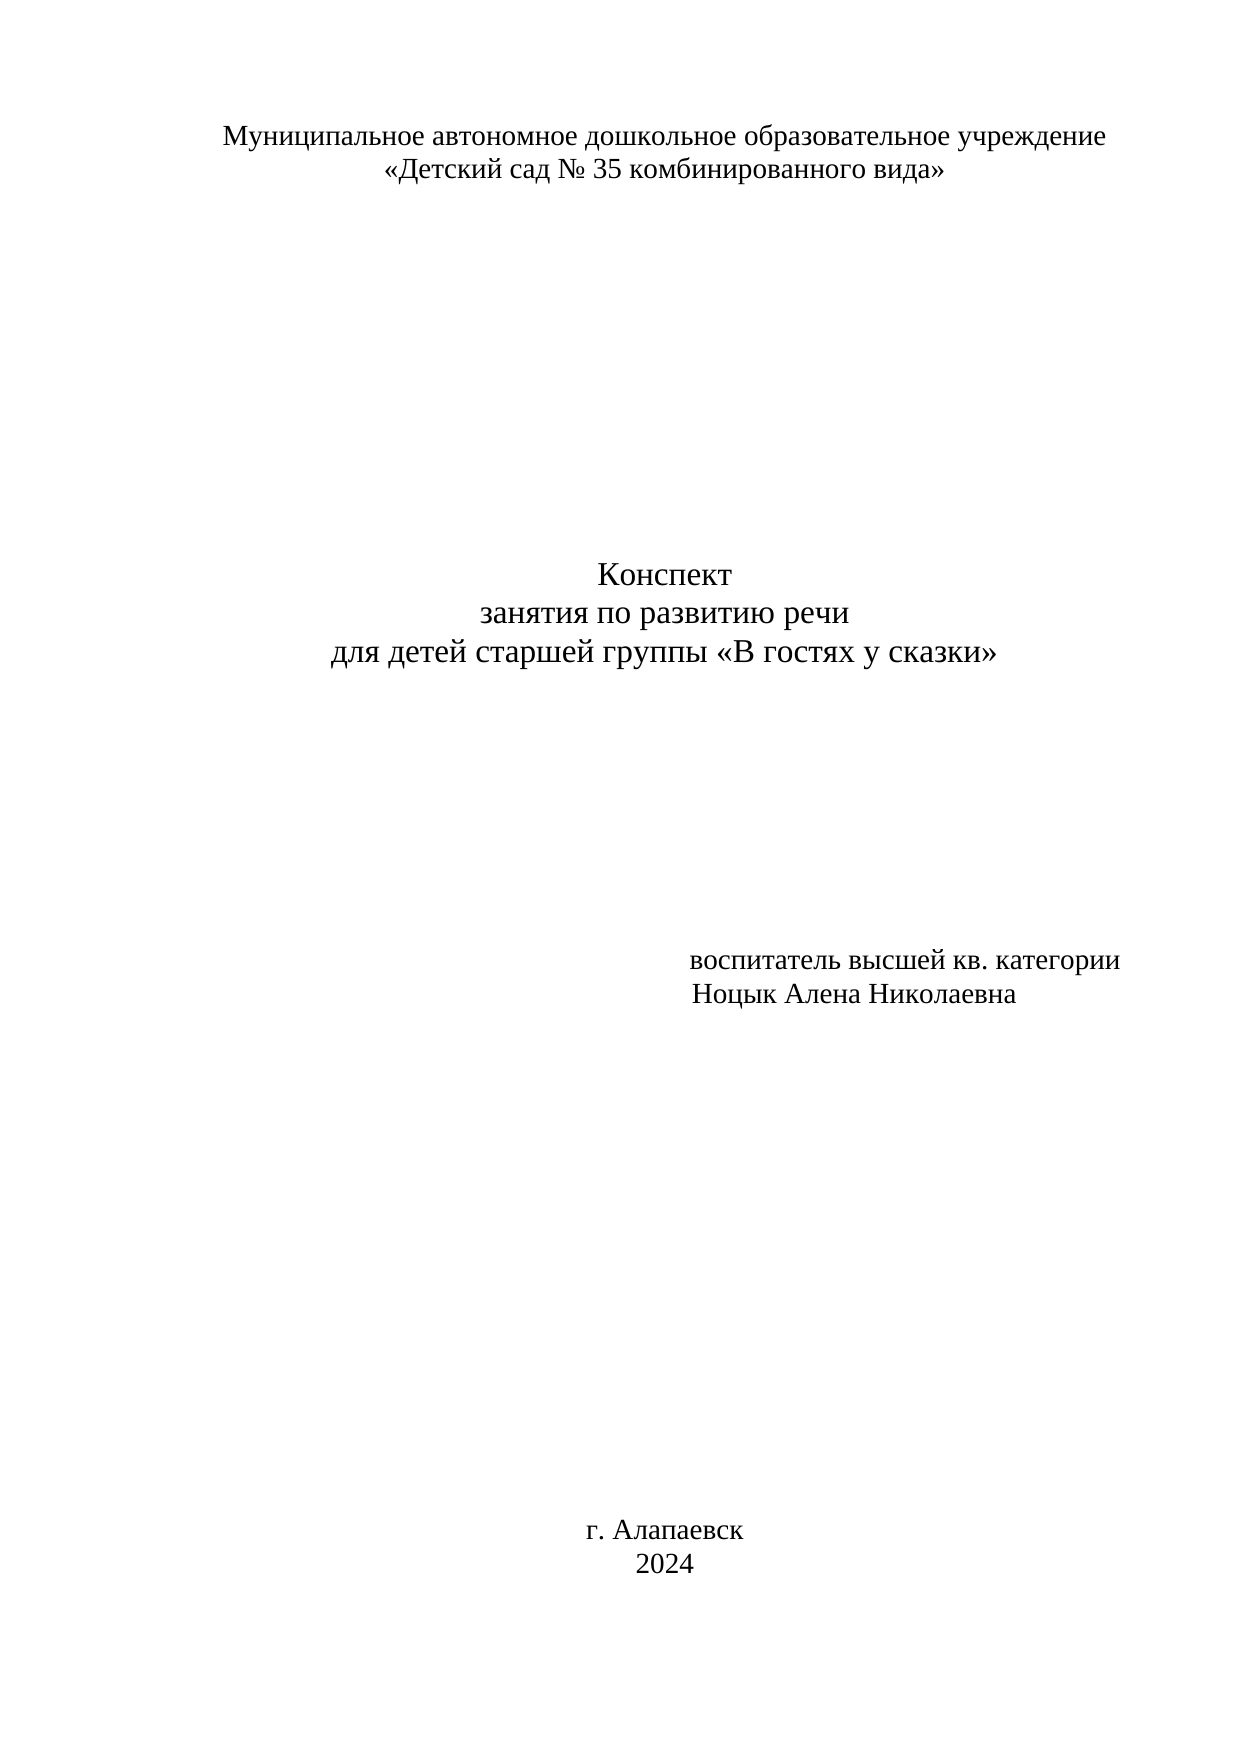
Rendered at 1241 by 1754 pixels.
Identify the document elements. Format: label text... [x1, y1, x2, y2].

text для детей старшей группы «В гостях у сказки» [177, 631, 1152, 669]
text занятия по развитию речи [177, 592, 1152, 631]
text г. Алапаевск [177, 1512, 1152, 1546]
text воспитатель высшей кв. категории [177, 942, 1152, 976]
text Конспект [177, 554, 1152, 592]
text Ноцык Алена Николаевна [177, 976, 1152, 1009]
text Муниципальное автономное дошкольное образовательное учреждение «Детский сад № 35 комбинированного вида» [177, 118, 1152, 185]
text 2024 [177, 1546, 1152, 1579]
